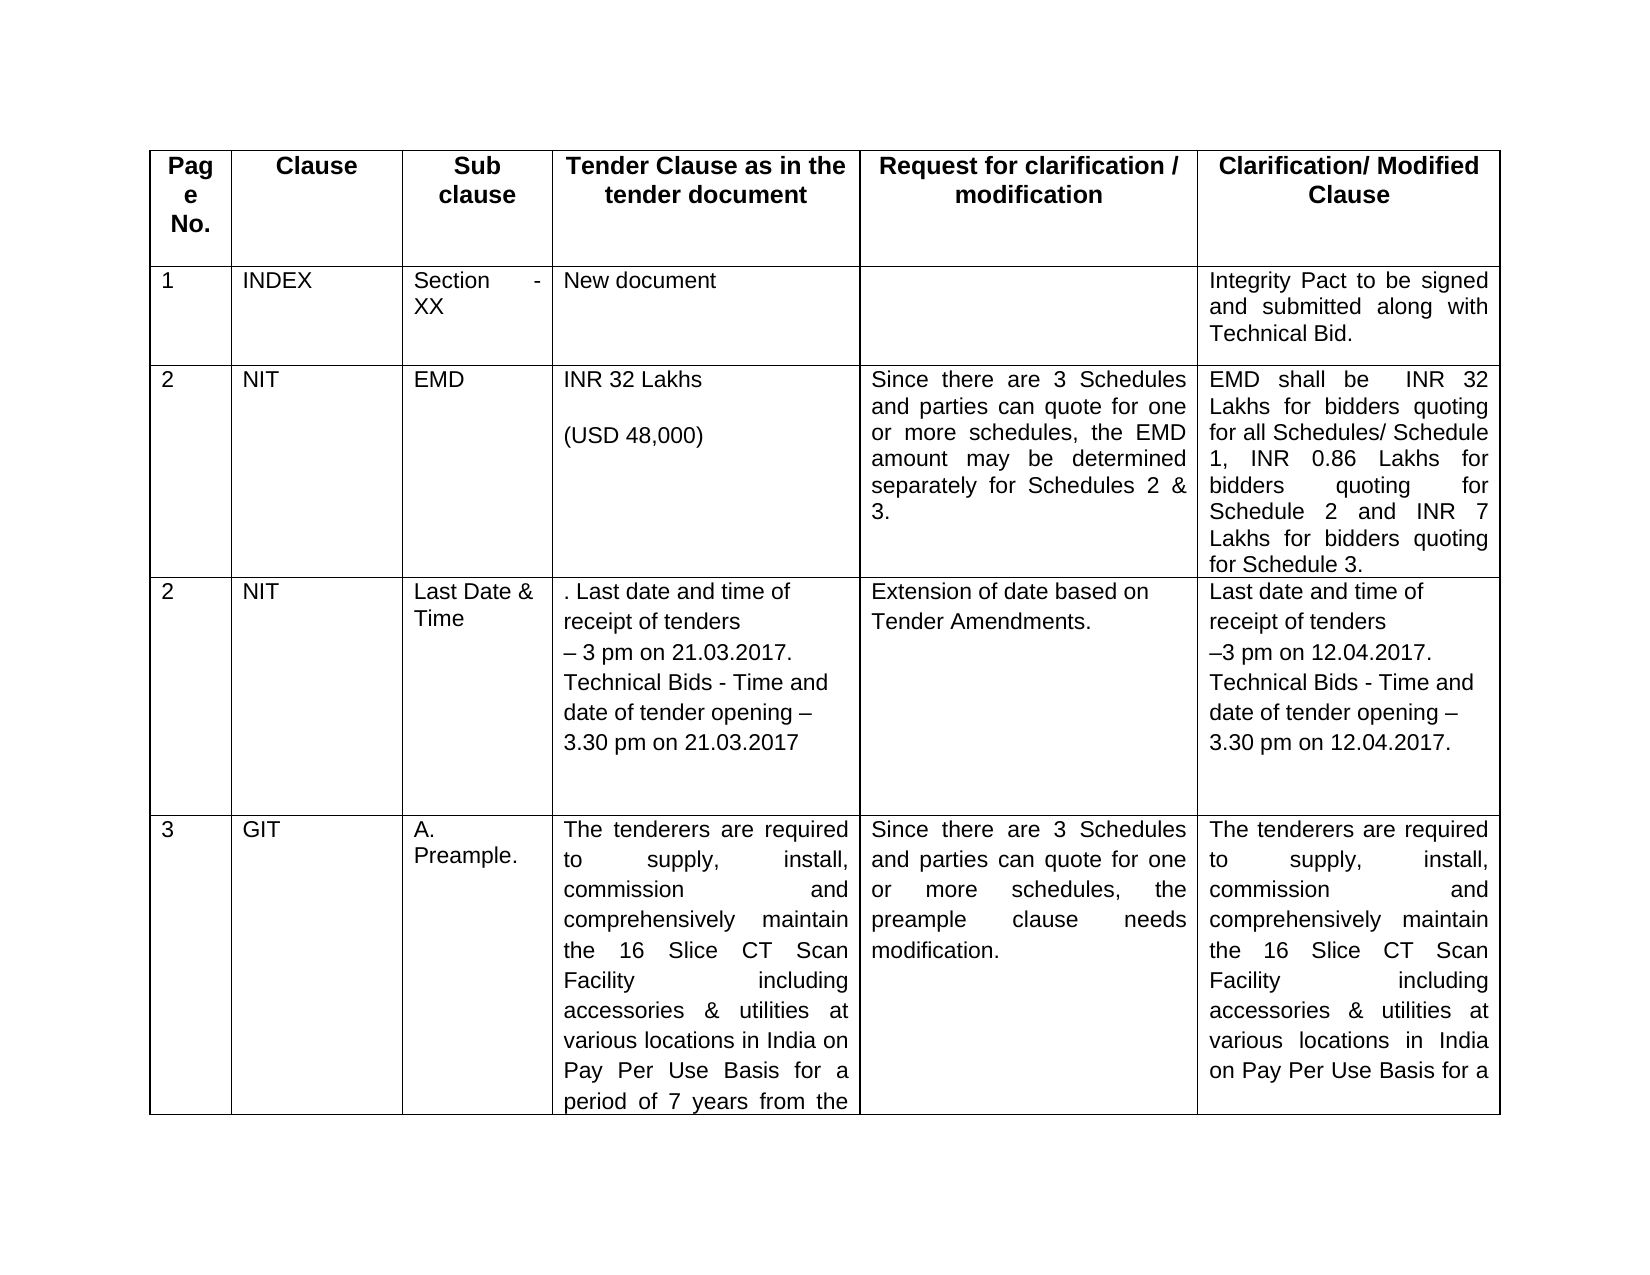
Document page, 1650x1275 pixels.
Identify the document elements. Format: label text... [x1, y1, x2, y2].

table_cell [861, 267, 1197, 365]
table_cell 3 [151, 816, 231, 1114]
table_cell GIT [232, 816, 402, 1114]
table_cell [861, 816, 1197, 1114]
table_cell NIT [232, 578, 402, 815]
table_cell INDEX [232, 267, 402, 365]
table_cell INR 32 Lakhs (USD 48,000) [553, 366, 859, 577]
table_cell EMD [403, 366, 552, 577]
table_cell EMD shall be INR 32 Lakhs for bidders quoting for all Schedules/ Schedule 1, INR 0.86 Lakhs for bidders quoting for Schedule 2 and INR 7 Lakhs for bidders quoting for Schedule 3. [1198, 366, 1499, 577]
table_cell NIT [232, 366, 402, 577]
table_header Sub clause [403, 151, 552, 266]
table_cell . Last date and time of receipt of tenders – 3 pm on 21.03.2017. Technical Bids - Time and date of tender opening – 3.30 pm on 21.03.2017 [553, 578, 859, 815]
table_cell Last date and time of receipt of tenders –3 pm on 12.04.2017. Technical Bids - Time and date of tender opening –3.30 pm on 12.04.2017. [1198, 578, 1499, 815]
table_header Tender Clause as in the tender document [553, 151, 859, 266]
table_header Clause [232, 151, 402, 266]
table_cell A. Preample. [403, 816, 552, 1114]
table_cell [1198, 816, 1499, 1114]
table_header Request for clarification / modification [861, 151, 1197, 266]
table_header Clarification/ Modified Clause [1198, 151, 1499, 266]
table_header Page No. [151, 151, 231, 266]
table_cell Section - XX [403, 267, 552, 365]
table_cell 1 [151, 267, 231, 365]
table_cell Since there are 3 Schedules and parties can quote for one or more schedules, the EMD amount may be determined separately for Schedules 2 & 3. [861, 366, 1197, 577]
table_cell Last Date & Time [403, 578, 552, 815]
table_cell Extension of date based on Tender Amendments. [861, 578, 1197, 815]
table_cell 2 [151, 366, 231, 577]
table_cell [553, 816, 859, 1114]
table_cell New document [553, 267, 859, 365]
table_cell Integrity Pact to be signed and submitted along with Technical Bid. [1198, 267, 1499, 365]
table_cell 2 [151, 578, 231, 815]
